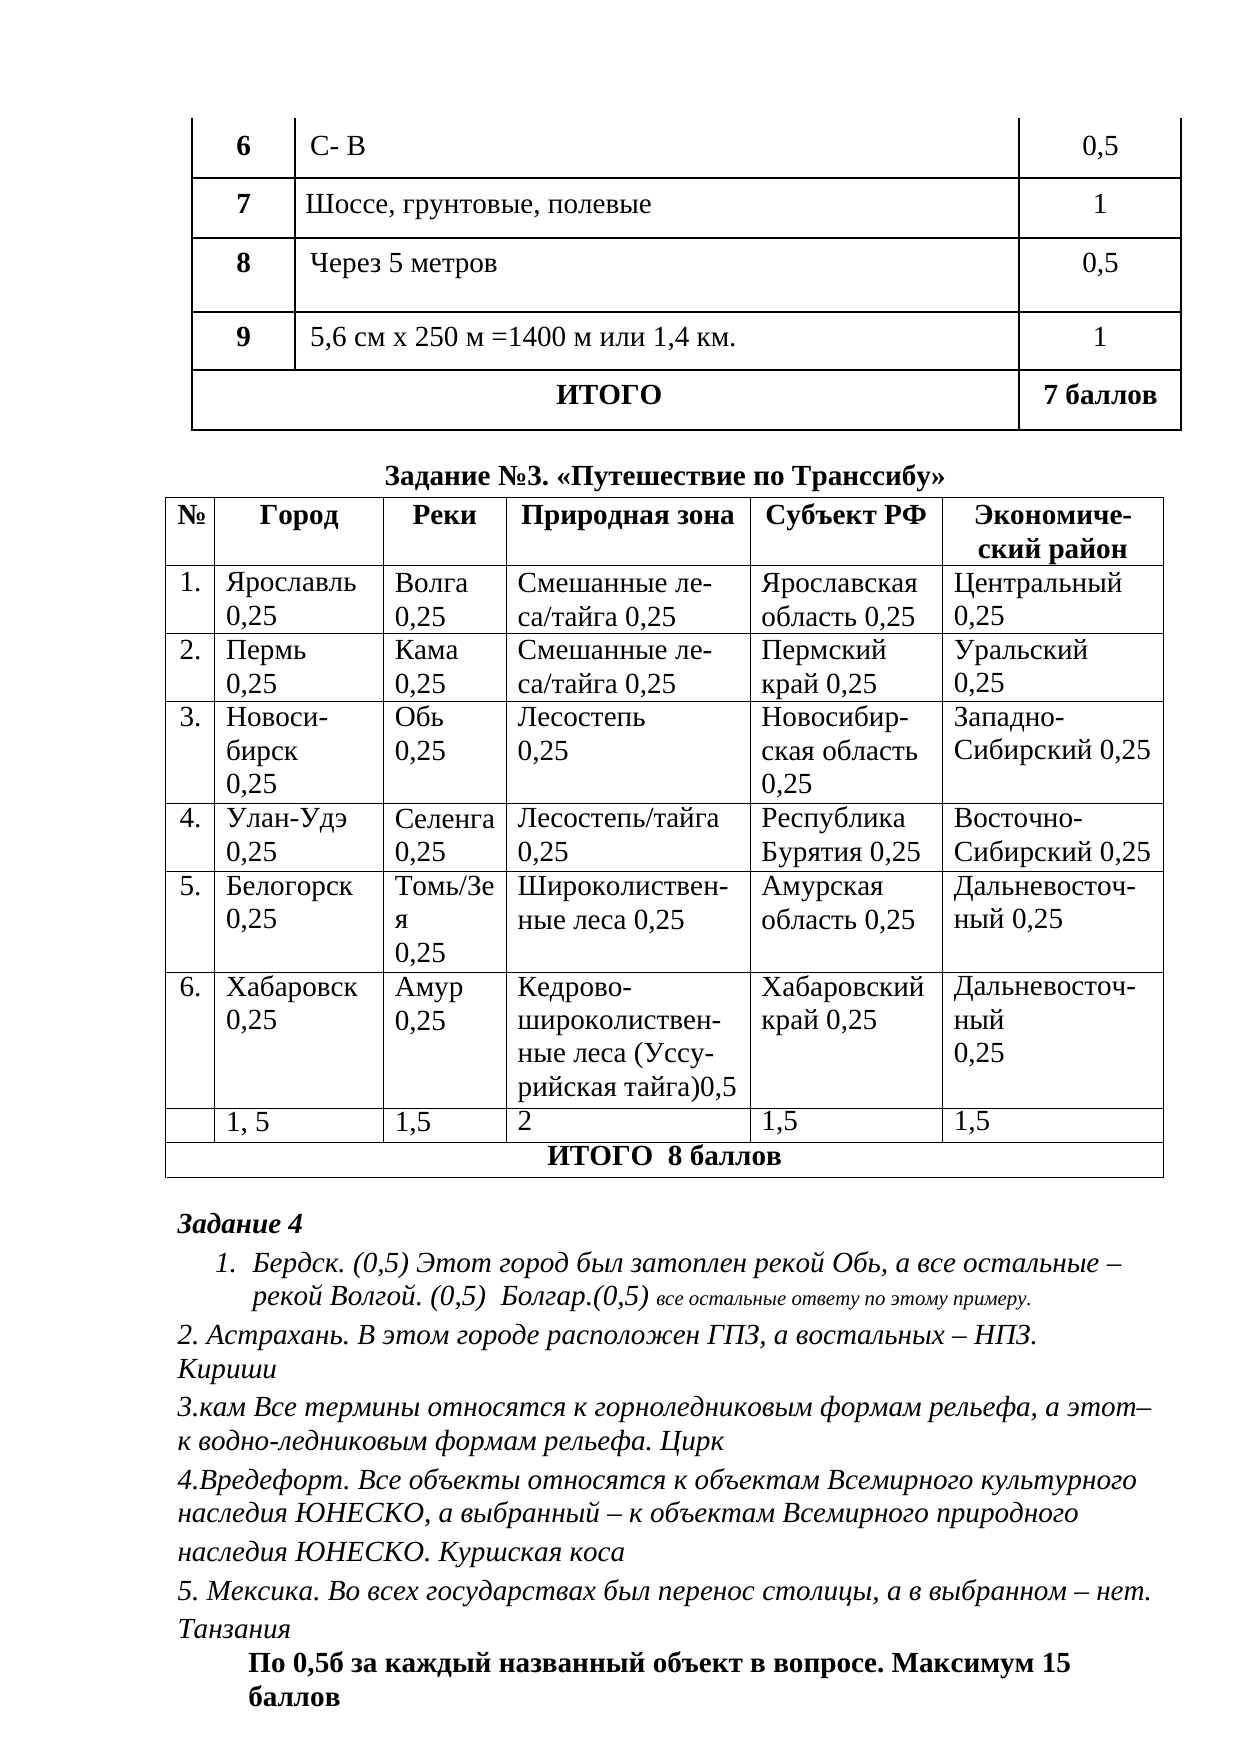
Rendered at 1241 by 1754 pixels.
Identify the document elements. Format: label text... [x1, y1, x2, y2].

text 2. Пермь 0,25 [179, 632, 314, 699]
text 2 1,5 ИТОГО 8 баллов [517, 1103, 805, 1172]
text Волга 0,25 Кама 0,25 Обь 0,25 [394, 565, 475, 766]
text Селенга 0,25 Томь/Зе я [394, 801, 502, 935]
text наследия ЮНЕСКО. Куршская коса [177, 1534, 1157, 1568]
text Западно-Сибирский 0,25 [953, 699, 1158, 766]
text 3. Новоси-бирск 0,25 [179, 700, 336, 800]
text 4. Улан-Удэ 0,25 [179, 801, 355, 867]
text 1, 5 [226, 1104, 360, 1137]
text 1. Ярославль 0,25 [179, 565, 364, 631]
text 4.Вредефорт. Все объекты относятся к объектам Всемирного культурного наследия ЮНЕСКО, а выбранный – к объектам Всемирного природного [177, 1462, 1157, 1529]
text Задание 4 [177, 1206, 1157, 1240]
text № Город [177, 497, 360, 531]
text 1,5 [953, 1103, 1159, 1137]
text Экономиче-ский район [973, 497, 1139, 564]
text 5. Мексика. Во всех государствах был перенос столицы, а в выбранном – нет. [177, 1573, 1157, 1606]
text 2. Астрахань. В этом городе расположен ГПЗ, а востальных – НПЗ. Кириши [177, 1317, 1157, 1384]
text Восточно-Сибирский 0,25 Дальневосточ-ный 0,25 [953, 801, 1158, 935]
text 6. Хабаровск 0,25 [179, 969, 365, 1036]
text 6 С- В 0,5 [236, 128, 1159, 161]
text Смешанные ле- Ярославская са/тайга 0,25 область 0,25 Смешанные ле- Пермский са/тайга 0,25 край 0,25 Лесостепь Новосибир-0,25 ская область [517, 565, 926, 766]
text Центральный 0,25 Уральский 0,25 [953, 565, 1129, 699]
text Реки [412, 497, 497, 531]
text 0,25 Лесостепь/тайга Республика 0,25 Бурятия 0,25 Широколиствен- Амурская ные леса 0,25 область 0,25 [517, 766, 928, 935]
text 1,5 [394, 1104, 497, 1137]
list Бердск. (0,5) Этот город был затоплен рекой Обь, а все остальные – [215, 1245, 1240, 1278]
text 0,25 Амур 0,25 [394, 935, 470, 1036]
text 3.кам Все термины относятся к горноледниковым формам рельефа, а этот– к водно-ледниковым формам рельефа. Цирк [177, 1389, 1157, 1457]
text 8 Через 5 метров 0,5 [236, 245, 1159, 279]
text Природная зона Субъект РФ [521, 497, 929, 531]
text По 0,5б за каждый названный объект в вопросе. Максимум 15 баллов [248, 1645, 1159, 1712]
text 7 Шоссе, грунтовые, полевые 1 [236, 186, 1159, 220]
text ИТОГО 7 баллов [556, 377, 1159, 411]
text Танзания [177, 1612, 1157, 1645]
text 9 5,6 см х 250 м =1400 м или 1,4 км. 1 [236, 319, 1159, 352]
text 5. Белогорск 0,25 [179, 868, 360, 935]
text рийская тайга)0,5 [517, 1069, 929, 1103]
list рекой Волгой. (0,5) Болгар.(0,5) все остальные ответу по этому примеру. [252, 1278, 1240, 1312]
text Дальневосточ-ный [953, 969, 1143, 1036]
text 0,25 [953, 1036, 1159, 1069]
text Кедрово- Хабаровский широколиствен- край 0,25 ные леса (Уссу- [517, 969, 932, 1069]
text Задание №3. «Путешествие по Транссибу» [384, 458, 1159, 491]
